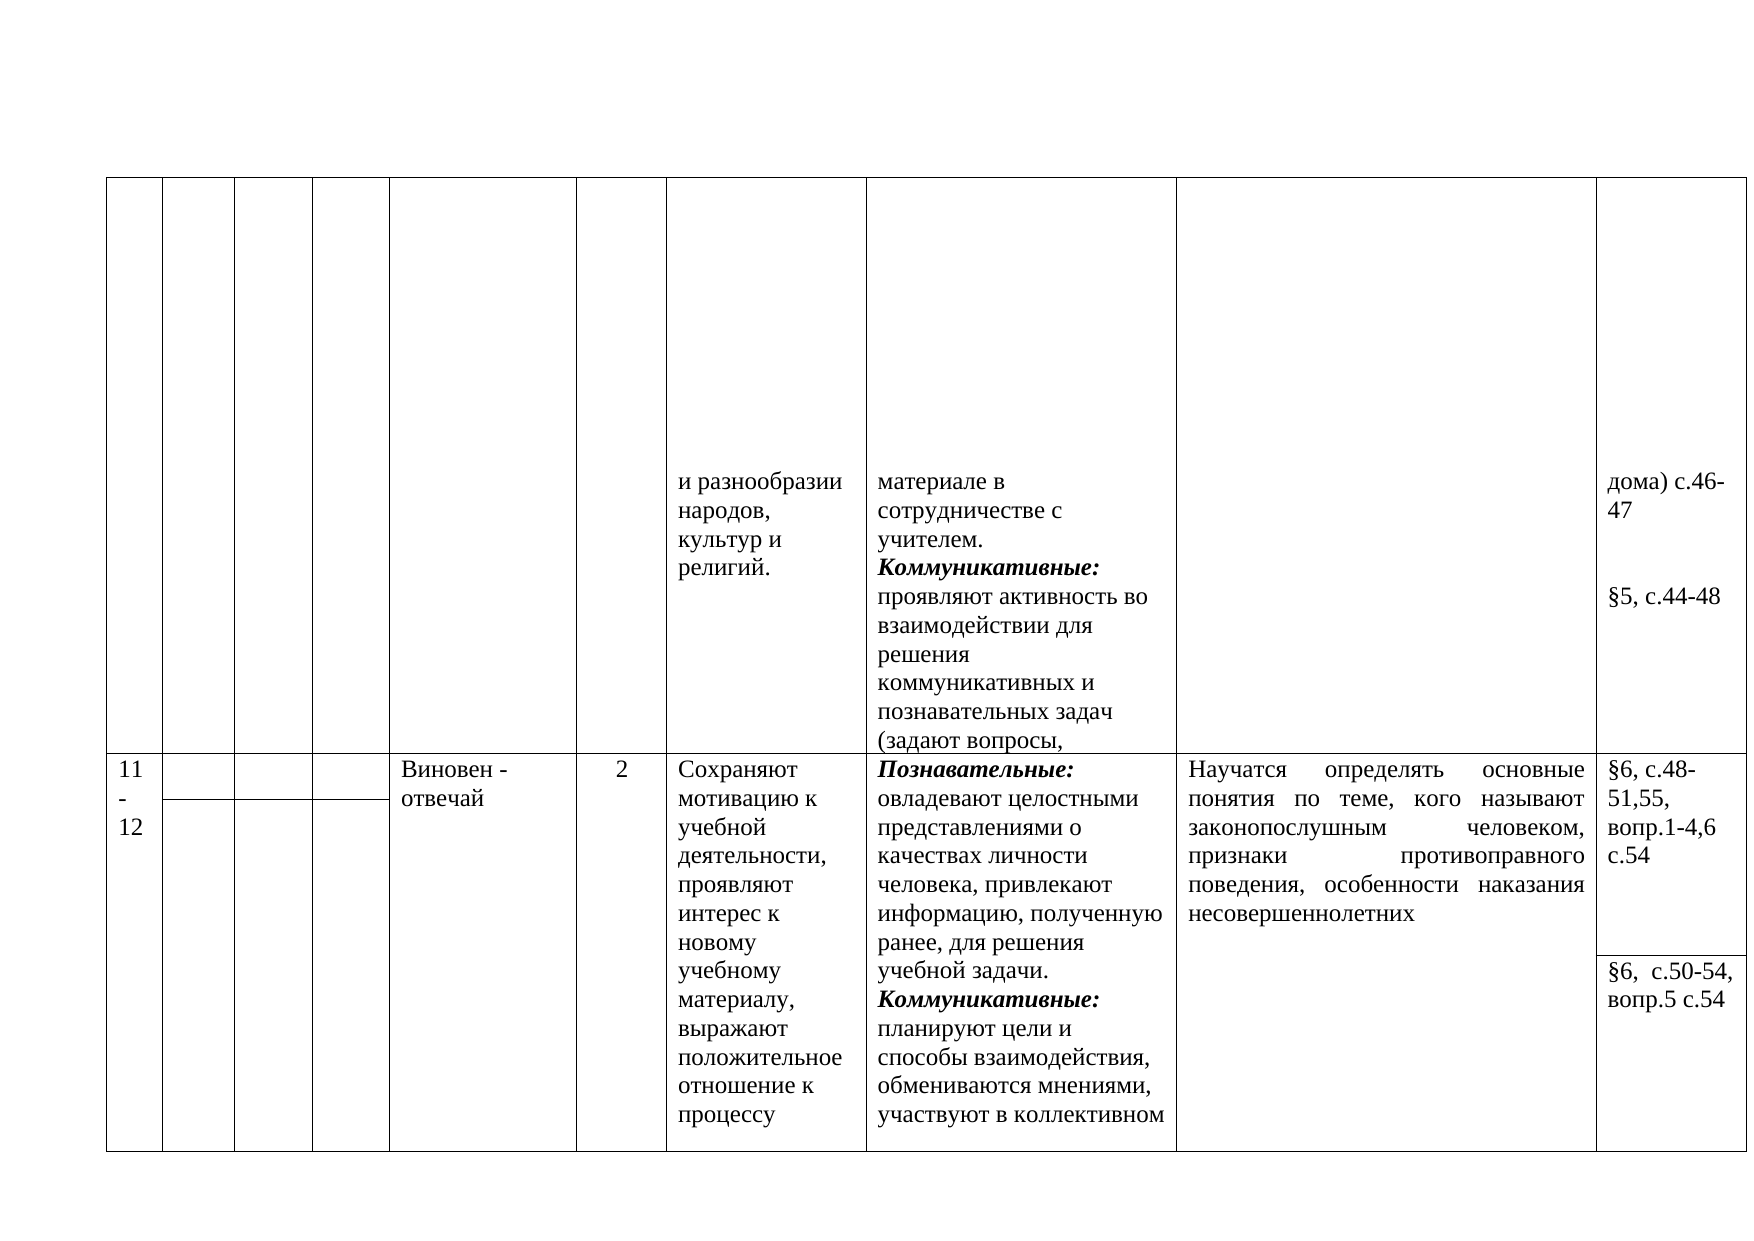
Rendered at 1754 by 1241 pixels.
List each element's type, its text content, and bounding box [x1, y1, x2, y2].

table_cell §6, с.48-51,55, вопр.1-4,6 с.54 [1597, 754, 1746, 955]
table_cell 2 [577, 754, 666, 1151]
table_cell [235, 800, 312, 1151]
table_cell [163, 178, 234, 753]
table_cell [313, 178, 389, 753]
table_cell [235, 178, 312, 753]
table_cell Сохраняют мотивацию к учебной деятельности, проявляют интерес к новому учебному материалу, выражают положительное отношение к процессу познания [667, 754, 866, 1151]
table_cell [313, 800, 389, 1151]
table_cell [235, 754, 312, 798]
table_cell [313, 754, 389, 798]
table_cell [163, 800, 234, 1151]
table_cell 11-12 [107, 754, 162, 1151]
table_cell Научатся определять основные понятия по теме, кого называют законопослушным человеком, признаки противоправного поведения, особенности наказания несовершеннолетних [1177, 754, 1596, 1151]
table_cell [1597, 956, 1746, 1151]
table_cell Виновен - отвечай [390, 754, 576, 1151]
table_cell [163, 754, 234, 798]
table_cell Познавательные: овладевают целостными представлениями о качествах личности человека, привлекают информацию, полученную ранее, для решения учебной задачи. Коммуникативные: планируют цели и способы взаимодействия, обмениваются мнениями, участвуют в коллективном решении проблем, распределяют обязанности, проявляют способность к взаимодействию. Регулятивные: учитывают ориентиры, данные учителем при изучении материала. [867, 754, 1176, 1151]
